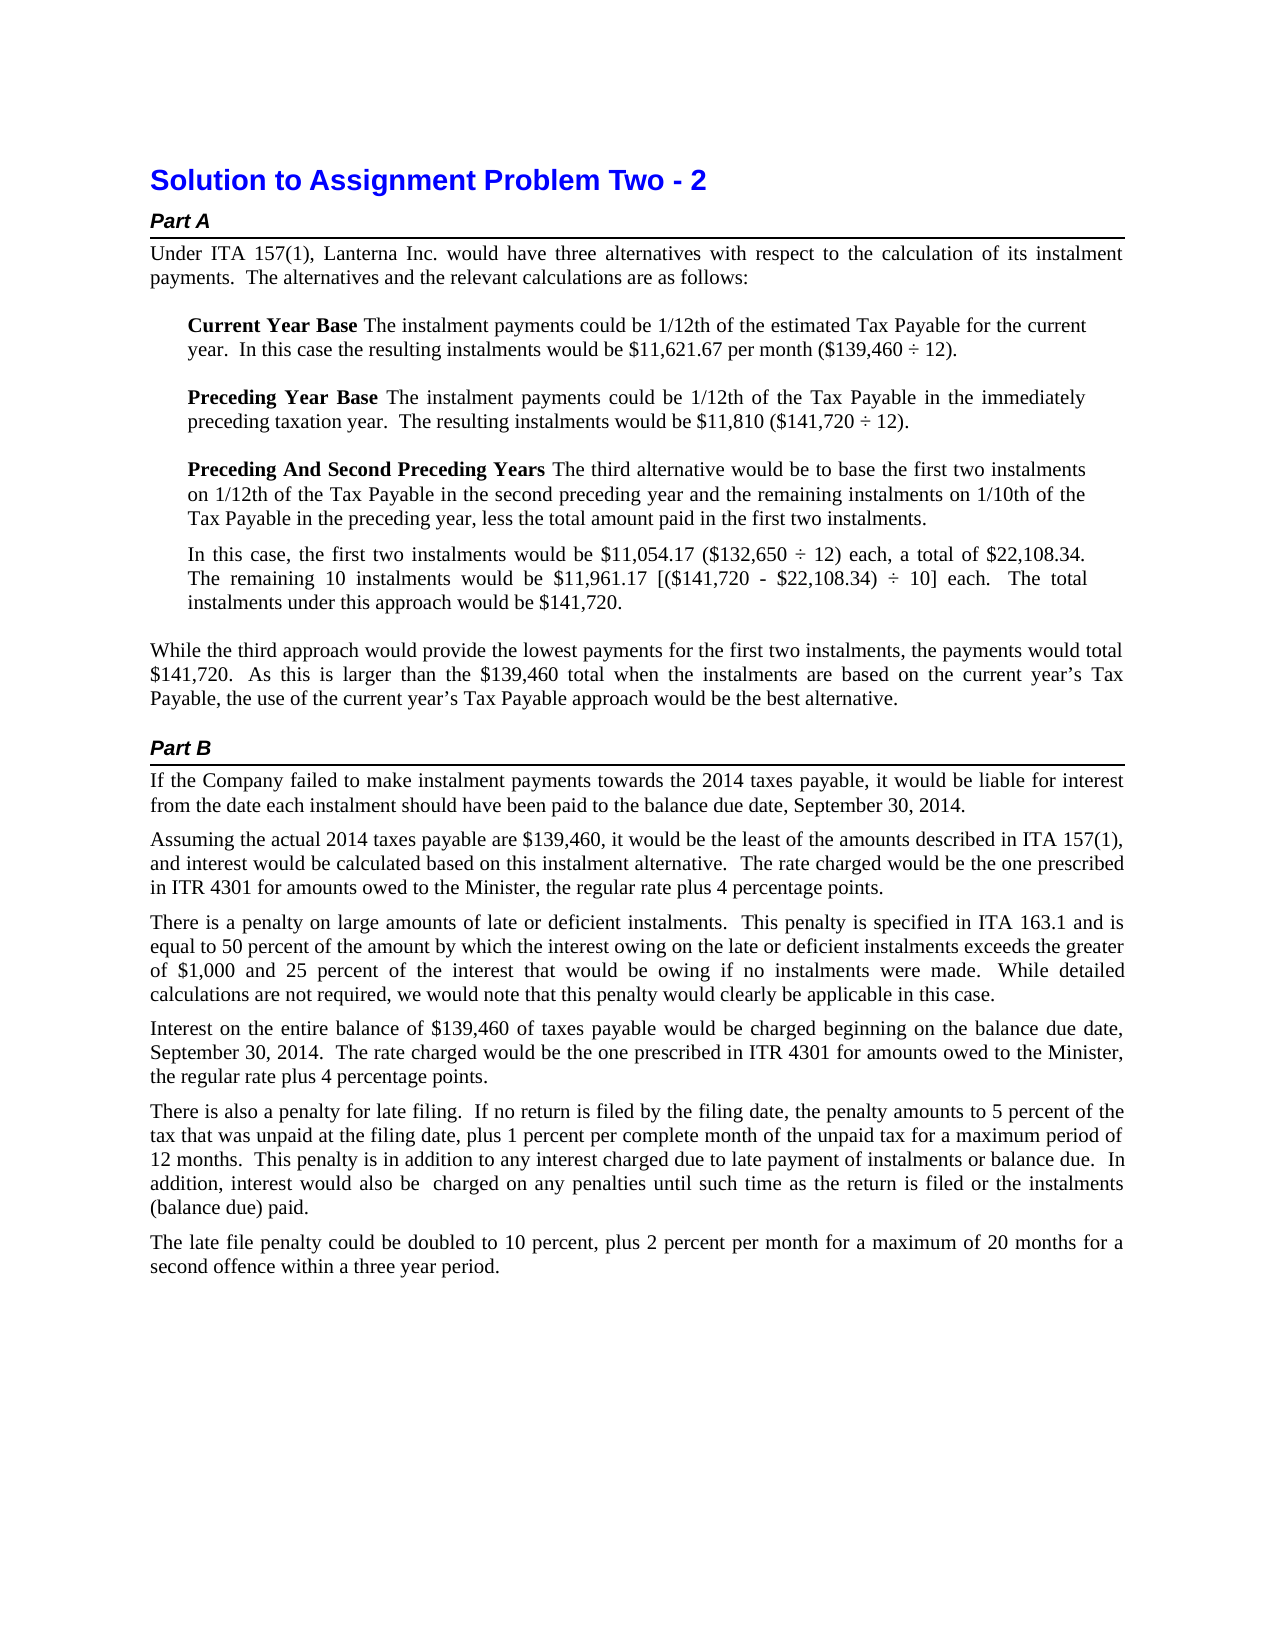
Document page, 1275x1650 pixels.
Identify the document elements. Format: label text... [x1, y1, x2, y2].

text The late file penalty could be doubled to 10 percent, plus 2 percent per month for a maximum of 20 months for a second offence within a three year period. [150, 1229, 1125, 1278]
text Current Year Base The instalment payments could be 1/12th of the estimated Tax Payable for the current year. In this case the resulting instalments would be $11,621.67 per month ($139,460 ÷ 12). [187, 313, 1087, 361]
text Preceding Year Base The instalment payments could be 1/12th of the Tax Payable in the immediately preceding taxation year. The resulting instalments would be $11,810 ($141,720 ÷ 12). [187, 385, 1087, 433]
text Solution to Assignment Problem Two - 2 [150, 162, 1125, 196]
text In this case, the first two instalments would be $11,054.17 ($132,650 ÷ 12) each, a total of $22,108.34. The remaining 10 instalments would be $11,961.17 [($141,720 - $22,108.34) ÷ 10] each. The total instalments under this approach would be $141,720. [187, 542, 1087, 614]
text There is also a penalty for late filing. If no return is filed by the filing date, the penalty amounts to 5 percent of the tax that was unpaid at the filing date, plus 1 percent per complete month of the unpaid tax for a maximum period of 12 months. This penalty is in addition to any interest charged due to late payment of instalments or balance due. In addition, interest would also be charged on any penalties until such time as the return is filed or the instalments (balance due) paid. [150, 1099, 1125, 1219]
text Part A [150, 208, 1125, 237]
text There is a penalty on large amounts of late or deficient instalments. This penalty is specified in ITA 163.1 and is equal to 50 percent of the amount by which the interest owing on the late or deficient instalments exceeds the greater of $1,000 and 25 percent of the interest that would be owing if no instalments were made. While detailed calculations are not required, we would note that this penalty would clearly be applicable in this case. [150, 909, 1125, 1006]
text Assuming the actual 2014 taxes payable are $139,460, it would be the least of the amounts described in ITA 157(1), and interest would be calculated based on this instalment alternative. The rate charged would be the one prescribed in ITR 4301 for amounts owed to the Minister, the regular rate plus 4 percentage points. [150, 827, 1125, 899]
text While the third approach would provide the lowest payments for the first two instalments, the payments would total $141,720. As this is larger than the $139,460 total when the instalments are based on the current year’s Tax Payable, the use of the current year’s Tax Payable approach would be the best alternative. [150, 638, 1125, 710]
text If the Company failed to make instalment payments towards the 2014 taxes payable, it would be liable for interest from the date each instalment should have been paid to the balance due date, September 30, 2014. [150, 768, 1125, 817]
text Preceding And Second Preceding Years The third alternative would be to base the first two instalments on 1/12th of the Tax Payable in the second preceding year and the remaining instalments on 1/10th of the Tax Payable in the preceding year, less the total amount paid in the first two instalments. [187, 457, 1087, 529]
text Under ITA 157(1), Lanterna Inc. would have three alternatives with respect to the calculation of its instalment payments. The alternatives and the relevant calculations are as follows: [150, 241, 1125, 289]
text Interest on the entire balance of $139,460 of taxes payable would be charged beginning on the balance due date, September 30, 2014. The rate charged would be the one prescribed in ITR 4301 for amounts owed to the Minister, the regular rate plus 4 percentage points. [150, 1016, 1125, 1088]
text Part B [150, 736, 1125, 764]
